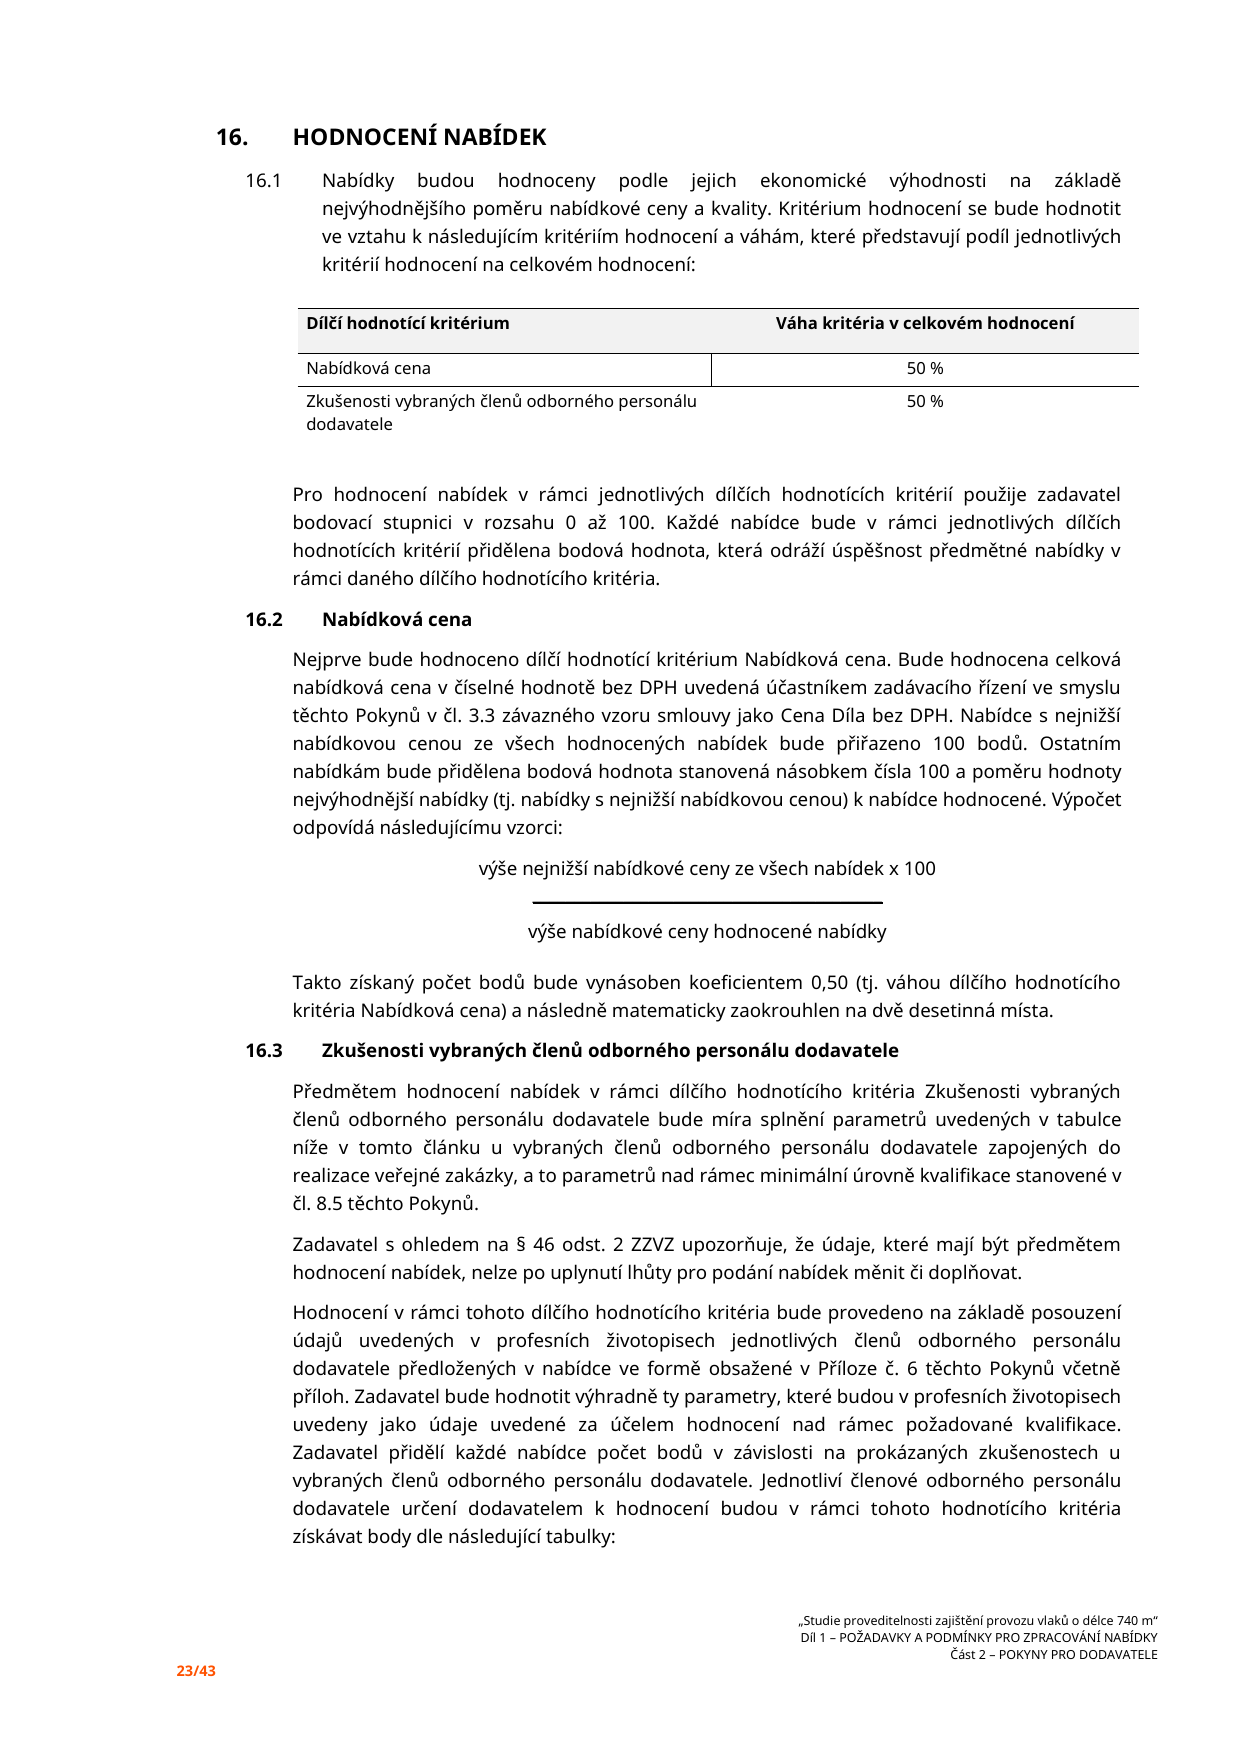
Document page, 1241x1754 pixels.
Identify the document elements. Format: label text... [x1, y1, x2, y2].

list Zadavatel s ohledem na § 46 odst. 2 ZZVZ upozorňuje, že údaje, které mají být předmětem hodnocení nabídek, nelze po uplynutí lhůty pro podání nabídek měnit či doplňovat. [292, 1231, 1122, 1284]
table_cell Zkušenosti vybraných členů odborného personálu dodavatele [298, 387, 711, 441]
table_header Váha kritéria v celkovém hodnocení [711, 309, 1139, 353]
text HODNOCENÍ NABÍDEK [216, 121, 1122, 152]
table_header Dílčí hodnotící kritérium [298, 309, 711, 353]
table_cell 50 % [712, 354, 1139, 386]
table_cell Nabídková cena [298, 354, 711, 386]
list výše nabídkové ceny hodnocené nabídky [292, 919, 1122, 944]
list Nejprve bude hodnoceno dílčí hodnotící kritérium Nabídková cena. Bude hodnocena celková nabídková cena v číselné hodnotě bez DPH uvedená účastníkem zadávacího řízení ve smyslu těchto Pokynů v čl. 3.3 závazného vzoru smlouvy jako Cena Díla bez DPH. Nabídce s nejnižší nabídkovou cenou ze všech hodnocených nabídek bude přiřazeno 100 bodů. Ostatním nabídkám bude přidělena bodová hodnota stanovená násobkem čísla 100 a poměru hodnoty nejvýhodnější nabídky (tj. nabídky s nejnižší nabídkovou cenou) k nabídce hodnocené. Výpočet odpovídá následujícímu vzorci: [292, 647, 1122, 840]
list Takto získaný počet bodů bude vynásoben koeficientem 0,50 (tj. váhou dílčího hodnotícího kritéria Nabídková cena) a následně matematicky zaokrouhlen na dvě desetinná místa. [292, 969, 1122, 1023]
text Zkušenosti vybraných členů odborného personálu dodavatele [245, 1038, 1122, 1063]
text Nabídková cena [245, 606, 1122, 632]
list __________________________________________ [292, 881, 1122, 906]
table_cell 50 % [711, 387, 1139, 441]
list Pro hodnocení nabídek v rámci jednotlivých dílčích hodnotících kritérií použije zadavatel bodovací stupnici v rozsahu 0 až 100. Každé nabídce bude v rámci jednotlivých dílčích hodnotících kritérií přidělena bodová hodnota, která odráží úspěšnost předmětné nabídky v rámci daného dílčího hodnotícího kritéria. [292, 481, 1122, 591]
list Hodnocení v rámci tohoto dílčího hodnotícího kritéria bude provedeno na základě posouzení údajů uvedených v profesních životopisech jednotlivých členů odborného personálu dodavatele předložených v nabídce ve formě obsažené v Příloze č. 6 těchto Pokynů včetně příloh. Zadavatel bude hodnotit výhradně ty parametry, které budou v profesních životopisech uvedeny jako údaje uvedené za účelem hodnocení nad rámec požadované kvalifikace. Zadavatel přidělí každé nabídce počet bodů v závislosti na prokázaných zkušenostech u vybraných členů odborného personálu dodavatele. Jednotliví členové odborného personálu dodavatele určení dodavatelem k hodnocení budou v rámci tohoto hodnotícího kritéria získávat body dle následující tabulky: [292, 1299, 1122, 1549]
list výše nejnižší nabídkové ceny ze všech nabídek x 100 [292, 855, 1122, 881]
list Předmětem hodnocení nabídek v rámci dílčího hodnotícího kritéria Zkušenosti vybraných členů odborného personálu dodavatele bude míra splnění parametrů uvedených v tabulce níže v tomto článku u vybraných členů odborného personálu dodavatele zapojených do realizace veřejné zakázky, a to parametrů nad rámec minimální úrovně kvalifikace stanovené v čl. 8.5 těchto Pokynů. [292, 1078, 1122, 1216]
text Nabídky budou hodnoceny podle jejich ekonomické výhodnosti na základě nejvýhodnějšího poměru nabídkové ceny a kvality. Kritérium hodnocení se bude hodnotit ve vztahu k následujícím kritériím hodnocení a váhám, které představují podíl jednotlivých kritérií hodnocení na celkovém hodnocení: [245, 167, 1122, 277]
